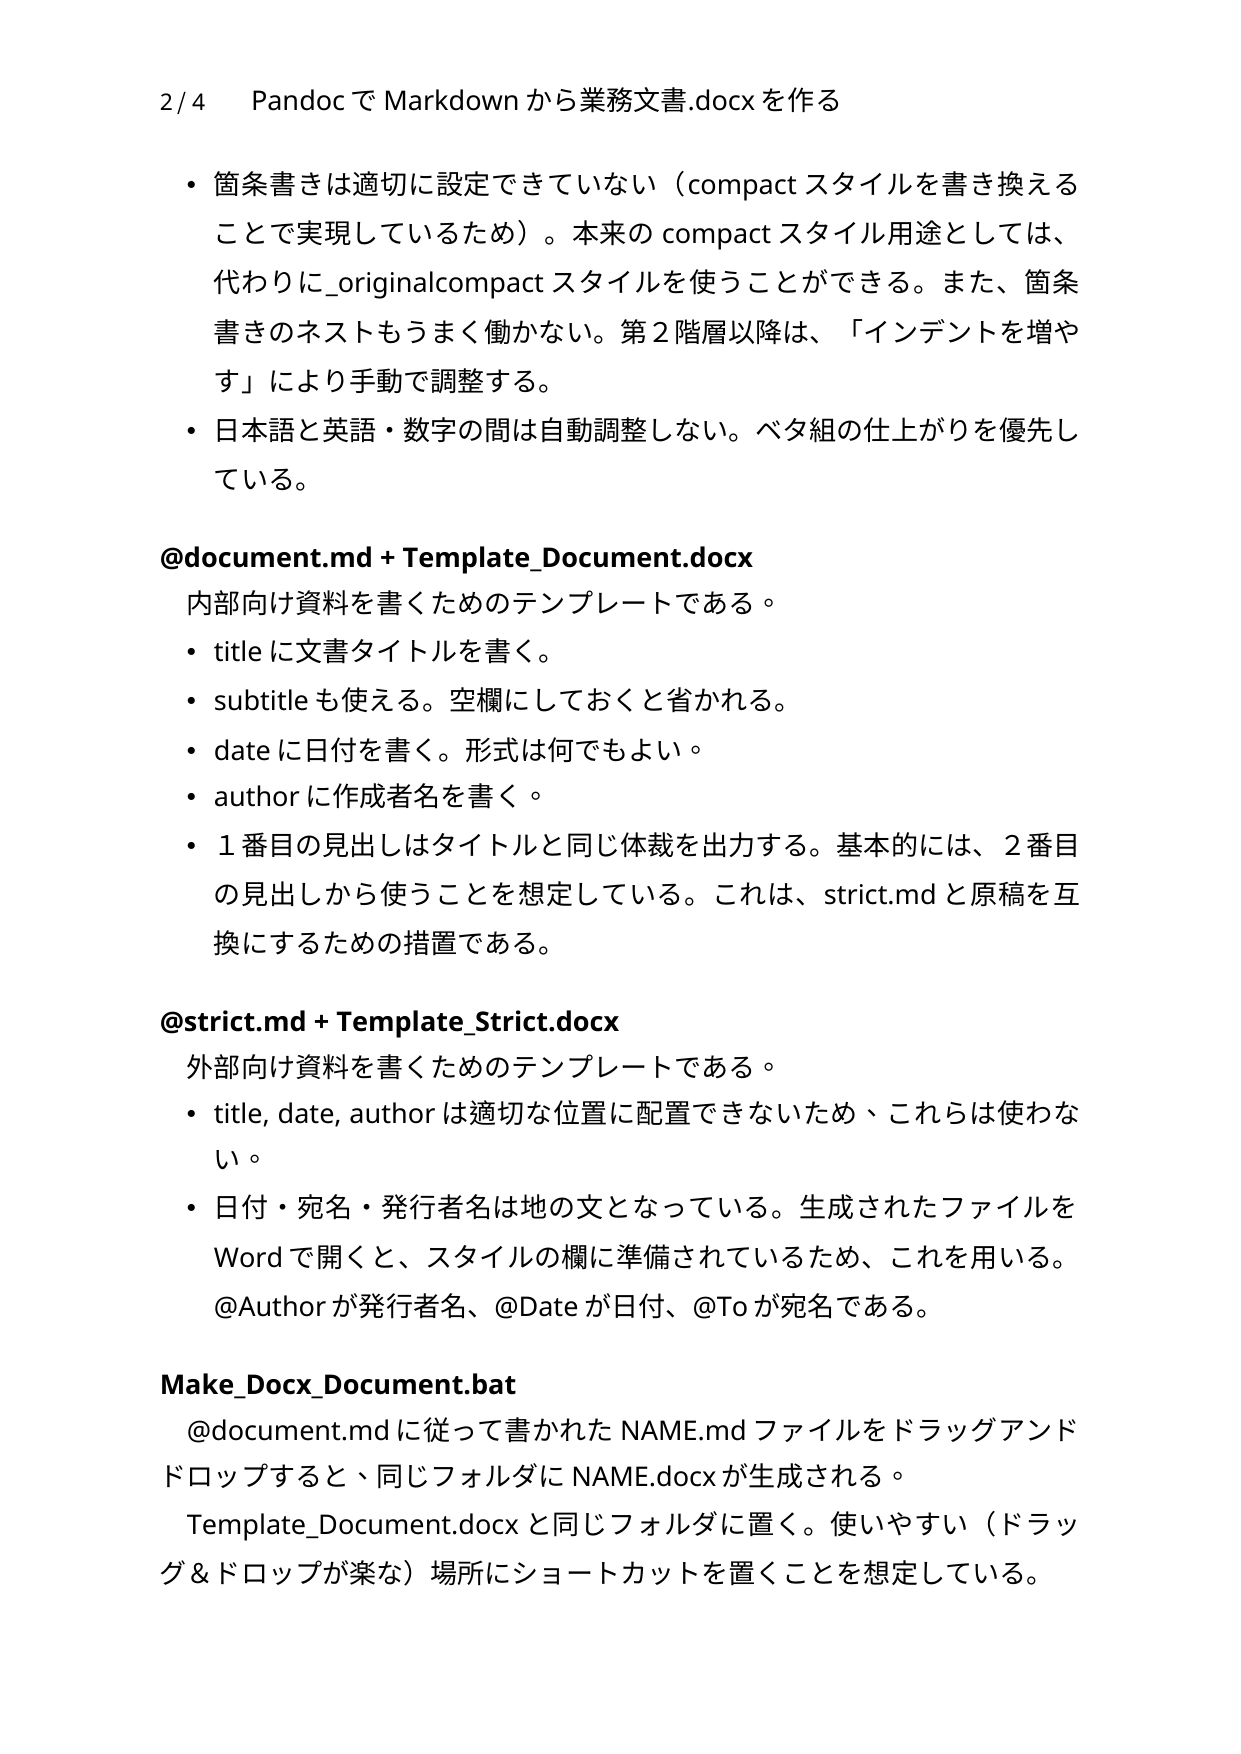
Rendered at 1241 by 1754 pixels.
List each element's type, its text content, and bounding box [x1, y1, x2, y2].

list authorに作成者名を書く。 [187, 778, 1081, 814]
text 内部向け資料を書くためのテンプレートである。 [159, 584, 1081, 621]
text 外部向け資料を書くためのテンプレートである。 [159, 1048, 1081, 1085]
text Template_Document.docxと同じフォルダに置く。使いやすい（ドラッグ＆ドロップが楽な）場所にショートカットを置くことを想定している。 [159, 1503, 1081, 1592]
list 箇条書きは適切に設定できていない（compactスタイルを書き換えることで実現しているため）。本来のcompactスタイル用途としては、代わりに_originalcompactスタイルを使うことができる。また、箇条書きのネストもうまく働かない。第２階層以降は、「インデントを増やす」により手動で調整する。 [187, 163, 1081, 399]
subtitle @strict.md + Template_Strict.docx [159, 1002, 1081, 1039]
list 日付・宛名・発行者名は地の文となっている。生成されたファイルをWordで開くと、スタイルの欄に準備されているため、これを用いる。@Authorが発行者名、@Dateが日付、@Toが宛名である。 [187, 1186, 1081, 1324]
text @document.mdに従って書かれたNAME.mdファイルをドラッグアンドドロップすると、同じフォルダにNAME.docxが生成される。 [159, 1411, 1081, 1494]
subtitle Make_Docx_Document.bat [159, 1365, 1081, 1402]
list titleに文書タイトルを書く。 [187, 630, 1081, 669]
list title, date, authorは適切な位置に配置できないため、これらは使わない。 [187, 1094, 1081, 1177]
list dateに日付を書く。形式は何でもよい。 [187, 728, 1081, 768]
list subtitleも使える。空欄にしておくと省かれる。 [187, 679, 1081, 719]
list 日本語と英語・数字の間は自動調整しない。ベタ組の仕上がりを優先している。 [187, 409, 1081, 497]
list １番目の見出しはタイトルと同じ体裁を出力する。基本的には、２番目の見出しから使うことを想定している。これは、strict.mdと原稿を互換にするための措置である。 [187, 824, 1081, 961]
subtitle @document.md + Template_Document.docx [159, 538, 1081, 575]
